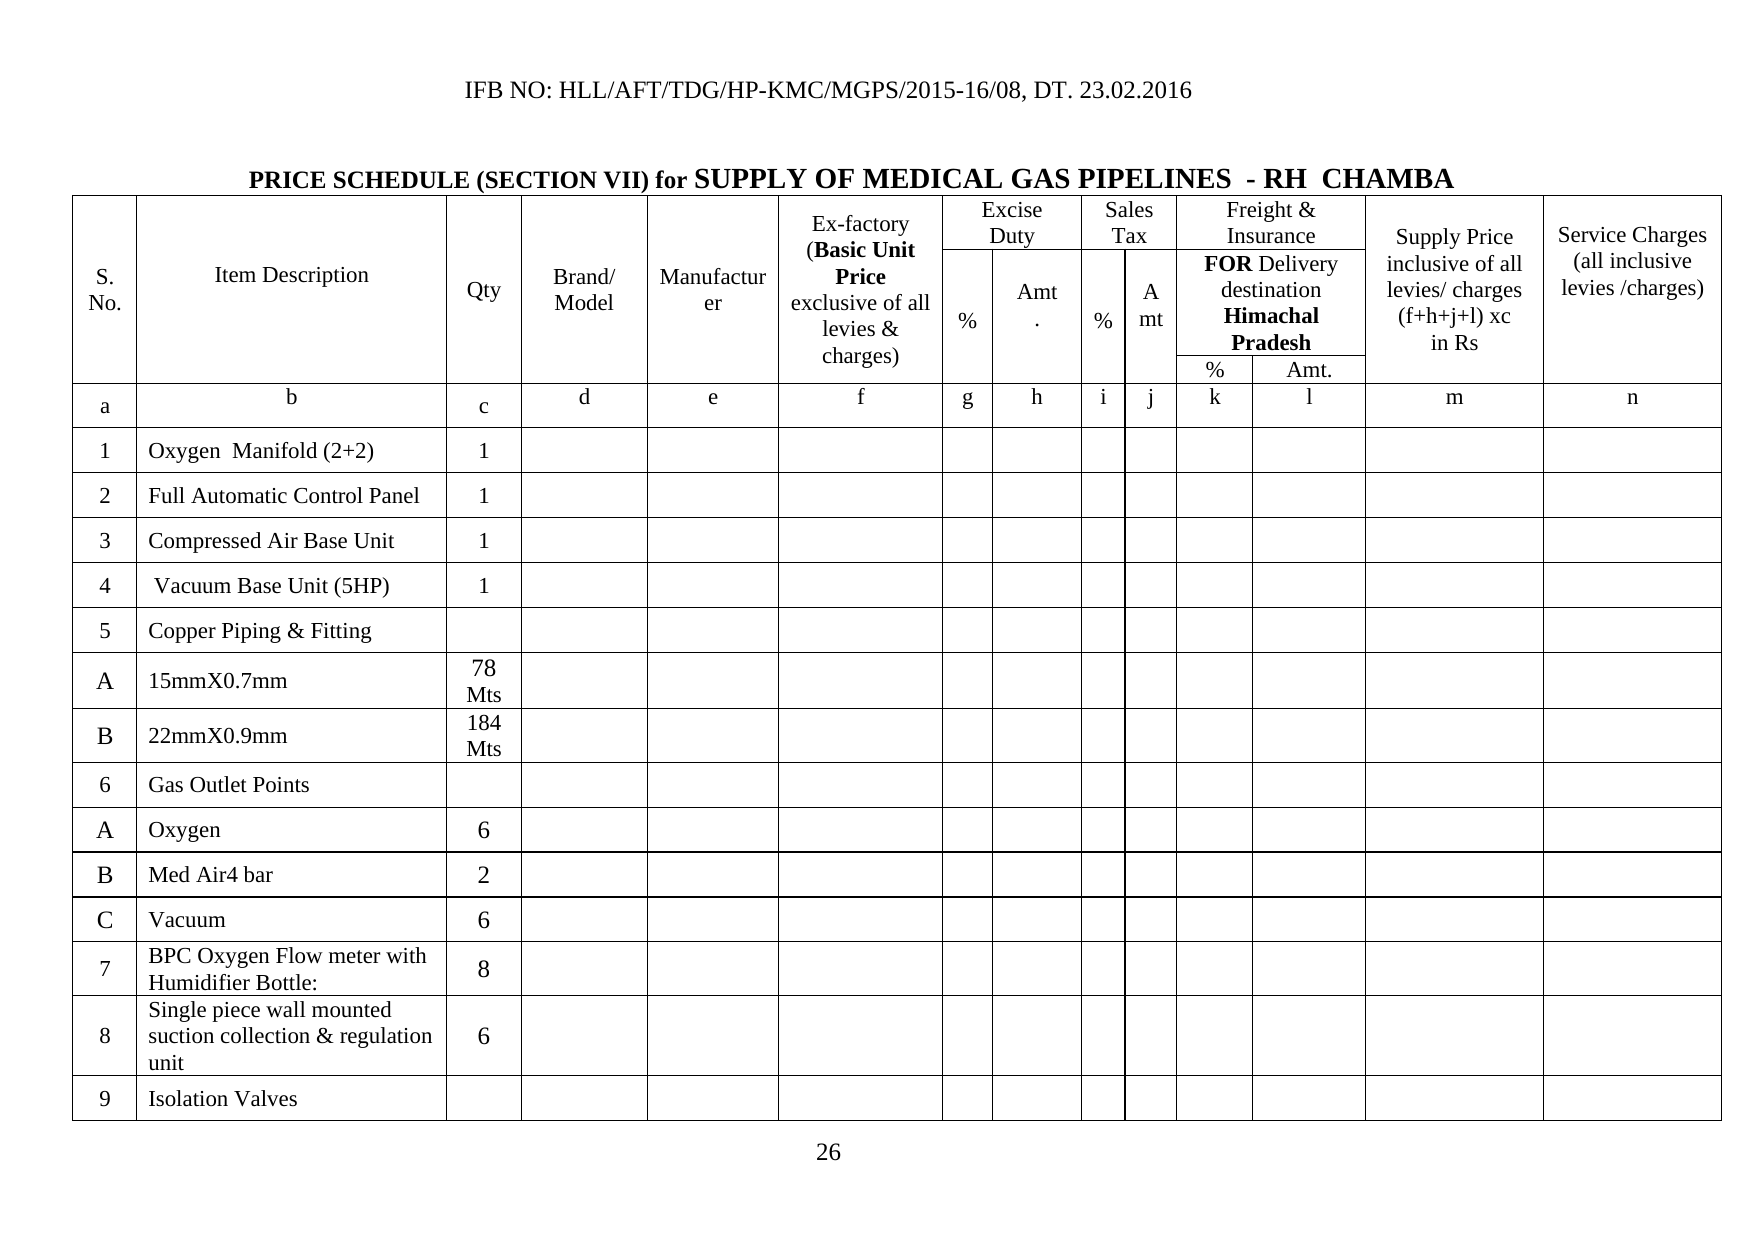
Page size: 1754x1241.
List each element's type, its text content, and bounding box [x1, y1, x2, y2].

table_cell [1126, 763, 1176, 807]
table_cell [1177, 942, 1252, 995]
table_cell [1544, 608, 1721, 652]
table_cell [1544, 473, 1721, 517]
table_cell [1177, 853, 1252, 896]
table_cell i [1082, 384, 1124, 427]
table_cell [993, 563, 1081, 607]
table_header S. No. [73, 196, 136, 382]
table_cell [1126, 518, 1176, 562]
table_cell [1366, 898, 1543, 941]
table_cell [779, 563, 942, 607]
table_cell FOR Delivery destination Himachal Pradesh [1177, 250, 1365, 355]
table_cell 5 [73, 608, 136, 652]
table_cell [1126, 808, 1176, 851]
table_cell [1082, 653, 1124, 708]
table_cell [522, 996, 647, 1075]
table_cell 6 [73, 763, 136, 807]
table_cell [993, 709, 1081, 762]
table_cell [1544, 428, 1721, 472]
table_cell [1366, 996, 1543, 1075]
table_cell 9 [73, 1076, 136, 1120]
table_cell [522, 473, 647, 517]
table_cell 4 [73, 563, 136, 607]
table_cell [648, 996, 778, 1075]
table_cell Gas Outlet Points [137, 763, 446, 807]
table_cell c [447, 384, 521, 427]
table_cell [943, 996, 992, 1075]
table_cell 15mmX0.7mm [137, 653, 446, 708]
table_cell [779, 473, 942, 517]
table_cell [1253, 473, 1365, 517]
table_cell [1366, 608, 1543, 652]
table_cell [943, 428, 992, 472]
table_header Manufacturer [648, 196, 778, 382]
table_cell Med Air4 bar [137, 853, 446, 896]
table_cell [1126, 563, 1176, 607]
table_cell [648, 653, 778, 708]
table_cell [993, 898, 1081, 941]
table_cell A [73, 808, 136, 851]
table_cell [1253, 763, 1365, 807]
table_cell [648, 853, 778, 896]
text PRICE SCHEDULE (SECTION VII) for SUPPLY OF MEDICAL GAS PIPELINES - RH CHAMBA [99, 161, 1604, 195]
table_cell [1082, 853, 1124, 896]
table_cell [993, 608, 1081, 652]
table_cell [779, 428, 942, 472]
table_cell [1253, 428, 1365, 472]
table_cell [993, 942, 1081, 995]
table_cell [943, 1076, 992, 1120]
table_cell [993, 428, 1081, 472]
table_cell [1082, 473, 1124, 517]
table_cell [779, 853, 942, 896]
table_cell [1082, 898, 1124, 941]
table_cell [1366, 428, 1543, 472]
table_cell [1177, 996, 1252, 1075]
table_cell 1 [447, 563, 521, 607]
table_cell 1 [73, 428, 136, 472]
table_cell [648, 942, 778, 995]
table_cell [943, 898, 992, 941]
table_cell f [779, 384, 942, 427]
table_cell [1366, 853, 1543, 896]
table_cell [1544, 853, 1721, 896]
table_cell [1544, 808, 1721, 851]
table_cell [779, 763, 942, 807]
table_cell 6 [447, 996, 521, 1075]
table_cell B [73, 709, 136, 762]
table_cell [648, 898, 778, 941]
table_header Item Description [137, 196, 446, 382]
table_cell [1544, 563, 1721, 607]
table_cell [943, 473, 992, 517]
table_cell [1253, 898, 1365, 941]
table_cell k [1177, 384, 1252, 427]
table_cell [993, 808, 1081, 851]
table_cell g [943, 384, 992, 427]
table_cell [1253, 653, 1365, 708]
table_cell B [73, 853, 136, 896]
table_cell 1 [447, 473, 521, 517]
table_cell Vacuum [137, 898, 446, 941]
table_cell [1253, 563, 1365, 607]
table_header Freight & Insurance [1177, 196, 1365, 248]
table_cell [993, 853, 1081, 896]
table_cell 6 [447, 898, 521, 941]
table_cell [943, 518, 992, 562]
table_cell [522, 608, 647, 652]
table_cell [648, 428, 778, 472]
table_cell [648, 608, 778, 652]
table_cell [447, 1076, 521, 1120]
table_cell 7 [73, 942, 136, 995]
table_cell [1366, 942, 1543, 995]
table_cell [779, 996, 942, 1075]
table_cell [522, 898, 647, 941]
table_cell [1126, 473, 1176, 517]
table_cell l [1253, 384, 1365, 427]
table_cell [1544, 518, 1721, 562]
table_cell [1126, 942, 1176, 995]
table_cell [993, 996, 1081, 1075]
table_cell [1177, 428, 1252, 472]
table_cell [1366, 1076, 1543, 1120]
table_cell [779, 653, 942, 708]
table_cell 22mmX0.9mm [137, 709, 446, 762]
table_cell [943, 563, 992, 607]
table_cell [648, 808, 778, 851]
table_cell [447, 608, 521, 652]
table_cell [1177, 709, 1252, 762]
table_cell [1177, 763, 1252, 807]
table_cell [943, 942, 992, 995]
table_cell 2 [447, 853, 521, 896]
table_cell [1544, 1076, 1721, 1120]
table_cell Copper Piping & Fitting [137, 608, 446, 652]
table_cell 184 Mts [447, 709, 521, 762]
table_cell [1177, 608, 1252, 652]
table_cell d [522, 384, 647, 427]
table_cell [1544, 996, 1721, 1075]
table_cell [1366, 473, 1543, 517]
table_cell Single piece wall mounted suction collection & regulation unit [137, 996, 446, 1075]
table_cell [522, 709, 647, 762]
table_cell [1253, 808, 1365, 851]
table_cell 1 [447, 428, 521, 472]
table_cell [1177, 563, 1252, 607]
table_cell [1253, 518, 1365, 562]
table_cell [522, 808, 647, 851]
table_cell A [73, 653, 136, 708]
table_cell % [1082, 250, 1124, 382]
table_cell [522, 763, 647, 807]
table_cell [993, 653, 1081, 708]
table_cell [1177, 808, 1252, 851]
table_header Ex-factory (Basic Unit Price exclusive of all levies & charges) [779, 196, 942, 382]
table_cell [1177, 473, 1252, 517]
table_cell [522, 563, 647, 607]
table_cell [1366, 563, 1543, 607]
table_cell [779, 942, 942, 995]
table_header Brand/Model [522, 196, 647, 382]
table_header Supply Price inclusive of all levies/ charges (f+h+j+l) xc in Rs [1366, 196, 1543, 382]
table_cell [648, 1076, 778, 1120]
table_cell [943, 853, 992, 896]
table_cell h [993, 384, 1081, 427]
table_cell [1126, 428, 1176, 472]
table_cell [1366, 808, 1543, 851]
table_cell 2 [73, 473, 136, 517]
table_cell [1544, 709, 1721, 762]
table_cell [779, 1076, 942, 1120]
table_header Qty [447, 196, 521, 382]
table_cell [1082, 942, 1124, 995]
table_cell [1253, 853, 1365, 896]
table_cell BPC Oxygen Flow meter with Humidifier Bottle: [137, 942, 446, 995]
table_cell [993, 1076, 1081, 1120]
table_cell Vacuum Base Unit (5HP) [137, 563, 446, 607]
table_cell [1126, 608, 1176, 652]
table_cell Amt. [993, 250, 1081, 382]
table_cell [1253, 996, 1365, 1075]
table_cell [1126, 653, 1176, 708]
table_cell [522, 428, 647, 472]
table_cell % [1177, 356, 1252, 382]
table_cell [1544, 942, 1721, 995]
table_cell [1082, 808, 1124, 851]
table_cell [1126, 898, 1176, 941]
table_cell j [1126, 384, 1176, 427]
table_cell [522, 942, 647, 995]
table_cell [943, 808, 992, 851]
table_cell [1177, 518, 1252, 562]
table_header Sales Tax [1082, 196, 1176, 248]
table_cell n [1544, 384, 1721, 427]
table_cell [1082, 518, 1124, 562]
table_cell [1082, 763, 1124, 807]
table_cell [1126, 1076, 1176, 1120]
table_cell [1253, 942, 1365, 995]
table_cell [522, 518, 647, 562]
table_cell 8 [447, 942, 521, 995]
table_cell [522, 853, 647, 896]
table_cell [779, 808, 942, 851]
table_cell [1177, 653, 1252, 708]
table_cell e [648, 384, 778, 427]
table_cell Amt. [1253, 356, 1365, 382]
table_cell [1082, 428, 1124, 472]
table_cell Compressed Air Base Unit [137, 518, 446, 562]
table_cell % [943, 250, 992, 382]
table_cell Isolation Valves [137, 1076, 446, 1120]
table_cell 3 [73, 518, 136, 562]
table_cell [1253, 709, 1365, 762]
table_cell [1366, 518, 1543, 562]
table_cell 8 [73, 996, 136, 1075]
table_cell [993, 473, 1081, 517]
table_cell [1082, 563, 1124, 607]
table_cell [943, 763, 992, 807]
table_cell [648, 563, 778, 607]
table_cell [993, 763, 1081, 807]
table_cell Oxygen [137, 808, 446, 851]
table_cell [779, 898, 942, 941]
table_cell Oxygen Manifold (2+2) [137, 428, 446, 472]
table_cell [1544, 653, 1721, 708]
table_cell m [1366, 384, 1543, 427]
table_cell [779, 608, 942, 652]
table_cell [447, 763, 521, 807]
table_cell [648, 763, 778, 807]
table_cell [943, 608, 992, 652]
table_cell 78 Mts [447, 653, 521, 708]
table_cell [1082, 709, 1124, 762]
table_cell [1126, 853, 1176, 896]
table_cell [522, 653, 647, 708]
table_header Excise Duty [943, 196, 1081, 248]
table_cell [648, 473, 778, 517]
table_cell [648, 709, 778, 762]
table_cell [943, 709, 992, 762]
table_cell [1253, 608, 1365, 652]
table_cell [1366, 709, 1543, 762]
table_cell [522, 1076, 647, 1120]
table_cell 6 [447, 808, 521, 851]
table_cell b [137, 384, 446, 427]
table_cell [1126, 709, 1176, 762]
table_cell [943, 653, 992, 708]
table_cell [1366, 653, 1543, 708]
table_cell [648, 518, 778, 562]
table_cell [779, 709, 942, 762]
table_cell Full Automatic Control Panel [137, 473, 446, 517]
table_cell [1177, 1076, 1252, 1120]
table_cell [1177, 898, 1252, 941]
table_cell [1082, 608, 1124, 652]
table_cell [993, 518, 1081, 562]
table_cell a [73, 384, 136, 427]
table_cell [1544, 898, 1721, 941]
table_cell C [73, 898, 136, 941]
table_cell [779, 518, 942, 562]
table_header Service Charges (all inclusive levies /charges) [1544, 196, 1721, 382]
table_cell Amt [1126, 250, 1176, 382]
table_cell [1253, 1076, 1365, 1120]
table_cell 1 [447, 518, 521, 562]
table_cell [1082, 996, 1124, 1075]
table_cell [1082, 1076, 1124, 1120]
table_cell [1366, 763, 1543, 807]
table_cell [1126, 996, 1176, 1075]
table_cell [1544, 763, 1721, 807]
